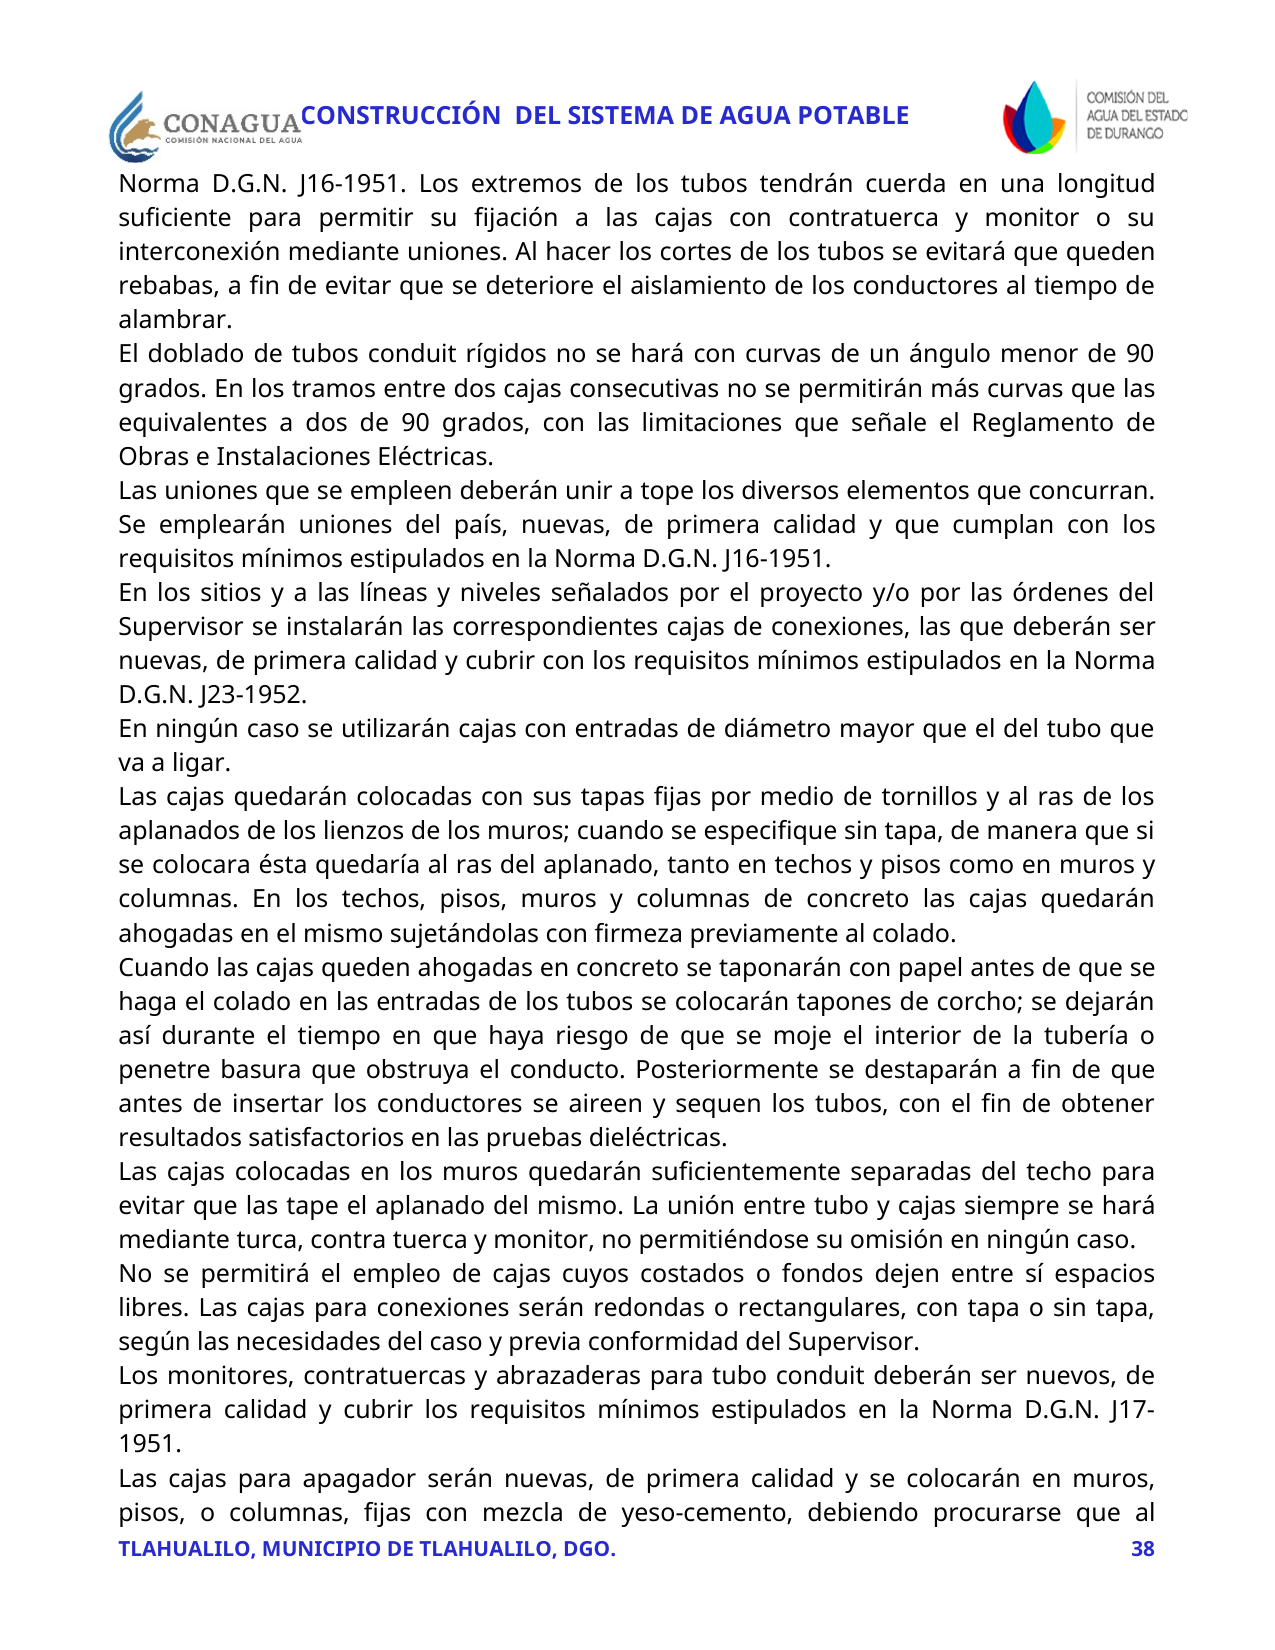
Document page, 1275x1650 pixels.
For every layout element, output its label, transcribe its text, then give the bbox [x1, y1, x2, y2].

text Las cajas quedarán colocadas con sus tapas fijas por medio de tornillos y al ras de los aplanados de los lienzos de los muros; cuando se especifique sin tapa, de manera que si se colocara ésta quedaría al ras del aplanado, tanto en techos y pisos como en muros y columnas. En los techos, pisos, muros y columnas de concreto las cajas quedarán ahogadas en el mismo sujetándolas con firmeza previamente al colado. [118, 779, 1157, 949]
text Cuando las cajas queden ahogadas en concreto se taponarán con papel antes de que se haga el colado en las entradas de los tubos se colocarán tapones de corcho; se dejarán así durante el tiempo en que haya riesgo de que se moje el interior de la tubería o penetre basura que obstruya el conducto. Posteriormente se destaparán a fin de que antes de insertar los conductores se aireen y sequen los tubos, con el fin de obtener resultados satisfactorios en las pruebas dieléctricas. [118, 949, 1157, 1154]
text Las uniones que se empleen deberán unir a tope los diversos elementos que concurran. Se emplearán uniones del país, nuevas, de primera calidad y que cumplan con los requisitos mínimos estipulados en la Norma D.G.N. J16-1951. [118, 472, 1157, 574]
text El doblado de tubos conduit rígidos no se hará con curvas de un ángulo menor de 90 grados. En los tramos entre dos cajas consecutivas no se permitirán más curvas que las equivalentes a dos de 90 grados, con las limitaciones que señale el Reglamento de Obras e Instalaciones Eléctricas. [118, 336, 1157, 472]
picture [1000, 78, 1191, 157]
text No se permitirá el empleo de cajas cuyos costados o fondos dejen entre sí espacios libres. Las cajas para conexiones serán redondas o rectangulares, con tapa o sin tapa, según las necesidades del caso y previa conformidad del Supervisor. [118, 1256, 1157, 1358]
text Los monitores, contratuercas y abrazaderas para tubo conduit deberán ser nuevos, de primera calidad y cubrir los requisitos mínimos estipulados en la Norma D.G.N. J17-1951. [118, 1358, 1157, 1460]
picture [108, 90, 303, 165]
text En los sitios y a las líneas y niveles señalados por el proyecto y/o por las órdenes del Supervisor se instalarán las correspondientes cajas de conexiones, las que deberán ser nuevas, de primera calidad y cubrir con los requisitos mínimos estipulados en la Norma D.G.N. J23-1952. [118, 574, 1157, 711]
text Las cajas colocadas en los muros quedarán suficientemente separadas del techo para evitar que las tape el aplanado del mismo. La unión entre tubo y cajas siempre se hará mediante turca, contra tuerca y monitor, no permitiéndose su omisión en ningún caso. [118, 1154, 1157, 1256]
text En ningún caso se utilizarán cajas con entradas de diámetro mayor que el del tubo que va a ligar. [118, 711, 1157, 779]
